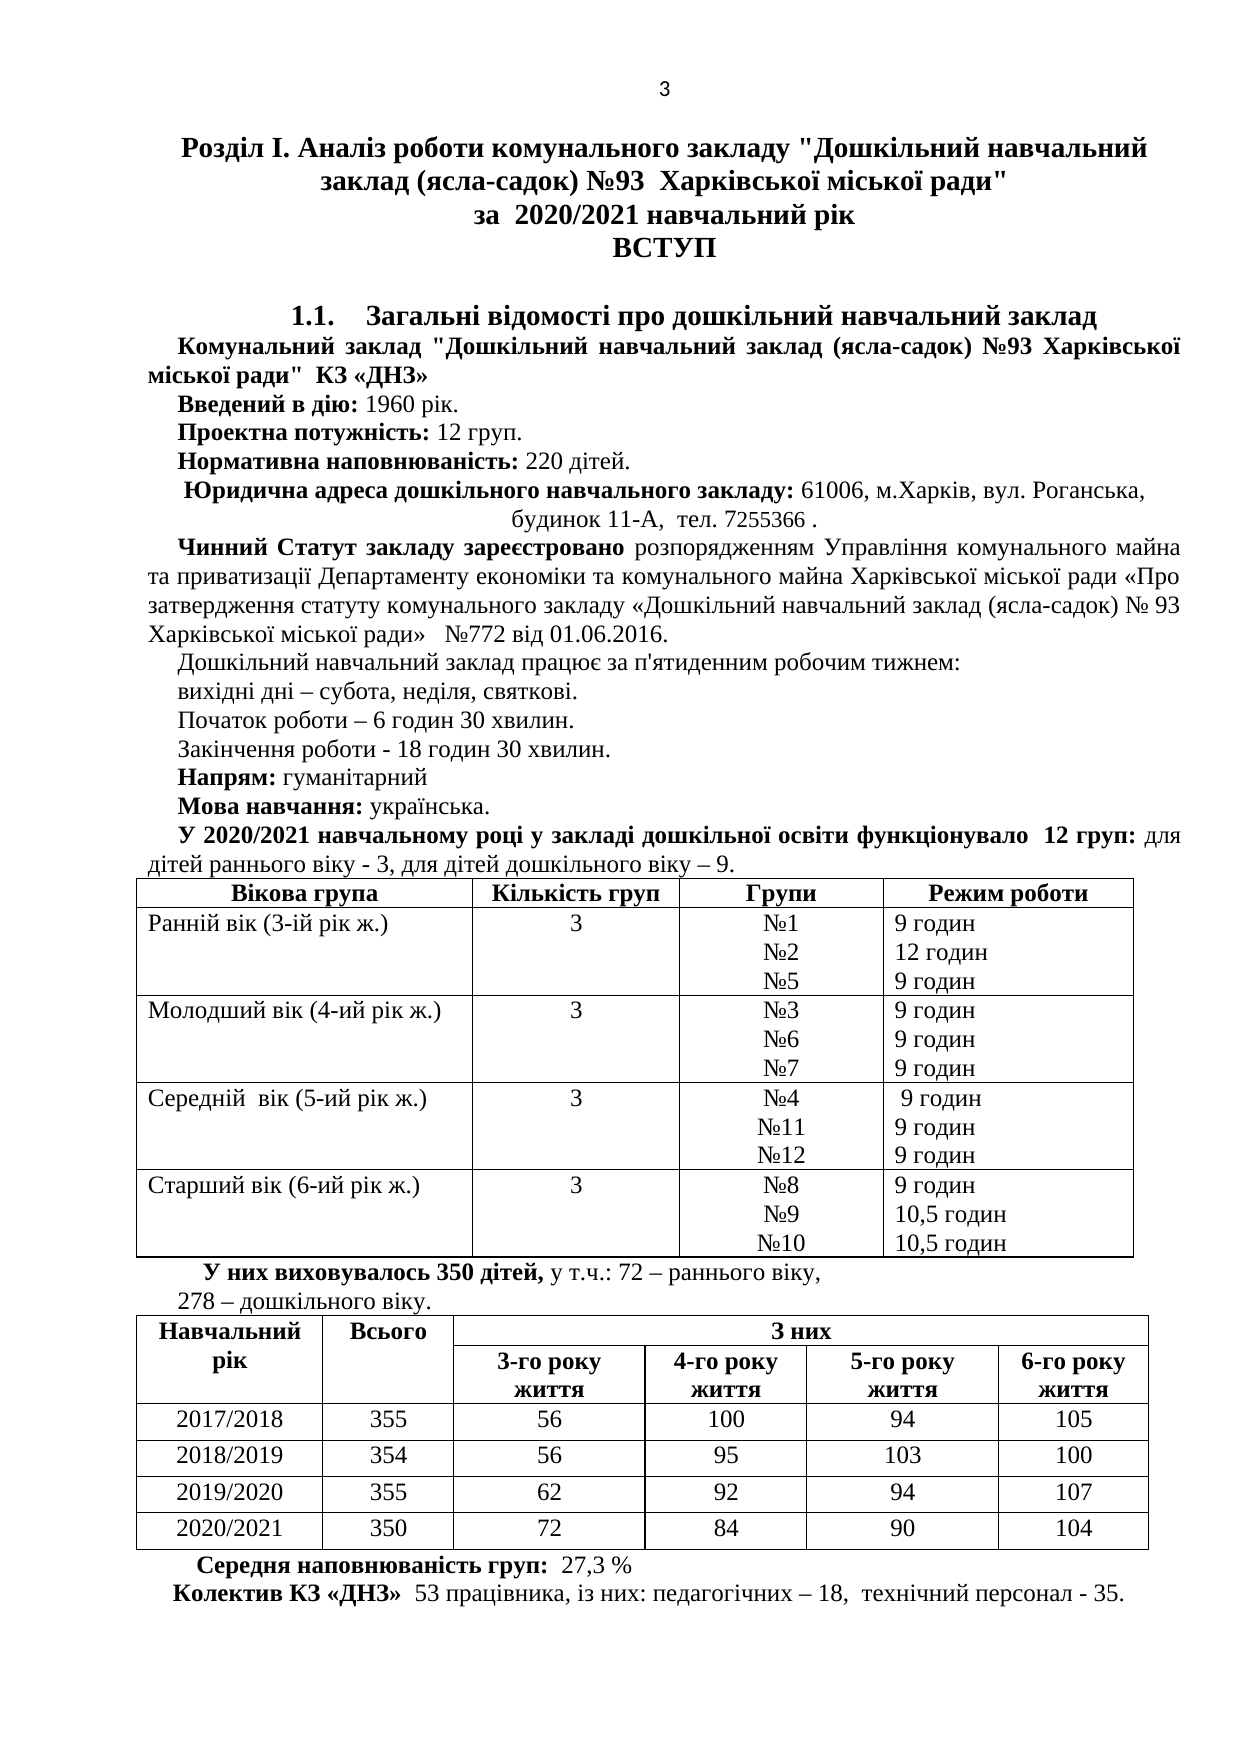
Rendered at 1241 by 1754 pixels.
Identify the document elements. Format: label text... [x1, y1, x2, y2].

table_cell 9 годин 12 годин 9 годин [884, 908, 1133, 994]
table_header Кількість груп [473, 879, 679, 907]
list Загальні відомості про дошкільний навчальний заклад [207, 298, 1181, 331]
table_header Вікова група [137, 879, 472, 907]
table_cell Ранній вік (3-ій рік ж.) [137, 908, 472, 994]
text 278 – дошкільного віку. [148, 1286, 1181, 1315]
table_header Режим роботи [884, 879, 1133, 907]
text Закінчення роботи - 18 годин 30 хвилин. [148, 734, 1181, 762]
table_cell Старший вік (6-ий рік ж.) [137, 1170, 472, 1256]
table_cell 2017/2018 [137, 1404, 322, 1439]
table_cell 6-го року життя [999, 1346, 1148, 1403]
text У них виховувалось 350 дітей, у т.ч.: 72 – раннього віку, [148, 1257, 1181, 1286]
text У 2020/2021 навчальному році у закладі дошкільної освіти функціонувало 12 груп: для дітей раннього віку - 3, для дітей дошкільного віку – 9. [148, 820, 1181, 877]
table_cell 56 [454, 1404, 644, 1439]
table_cell 9 годин 9 годин 9 годин [884, 1083, 1133, 1169]
text Мова навчання: українська. [148, 791, 1181, 820]
table_cell 62 [454, 1477, 644, 1512]
text Нормативна наповнюваність: 220 дітей. [148, 446, 1181, 475]
text за 2020/2021 навчальний рік [148, 197, 1181, 231]
table_cell 72 [454, 1513, 644, 1549]
table_cell 92 [646, 1477, 806, 1512]
table_cell 3 [473, 1170, 679, 1256]
table_cell 350 [323, 1513, 453, 1549]
table_cell №8 №9 №10 [680, 1170, 883, 1256]
table_cell Середній вік (5-ий рік ж.) [137, 1083, 472, 1169]
table_cell 100 [646, 1404, 806, 1439]
text Напрям: гуманітарний [148, 762, 1181, 791]
text Введений в дію: 1960 рік. [148, 389, 1181, 417]
table_cell 9 годин 9 годин 9 годин [884, 996, 1133, 1082]
text Дошкільний навчальний заклад працює за п'ятиденним робочим тижнем: [148, 647, 1181, 676]
text Юридична адреса дошкільного навчального закладу: 61006, м.Харків, вул. Роганська, будинок 11-А, тел. 7255366 . [148, 475, 1181, 532]
table_cell 94 [807, 1404, 998, 1439]
text Розділ І. Аналіз роботи комунального закладу "Дошкільний навчальний заклад (ясла-садок) №93 Харківської міської ради" [148, 130, 1181, 197]
table_header Групи [680, 879, 883, 907]
table_cell №4 №11 №12 [680, 1083, 883, 1169]
table_cell 2019/2020 [137, 1477, 322, 1512]
table_cell 100 [999, 1441, 1148, 1476]
table_cell №1 №2 №5 [680, 908, 883, 994]
table_cell 103 [807, 1441, 998, 1476]
table_cell 107 [999, 1477, 1148, 1512]
table_cell 84 [646, 1513, 806, 1549]
table_cell 3-го року життя [454, 1346, 644, 1403]
table_cell 5-го року життя [807, 1346, 998, 1403]
table_header Всього [323, 1316, 453, 1403]
table_cell 355 [323, 1477, 453, 1512]
text ВСТУП [148, 231, 1181, 264]
table_cell 3 [473, 1083, 679, 1169]
text вихідні дні – субота, неділя, святкові. [148, 676, 1181, 705]
table_cell 3 [473, 996, 679, 1082]
table_cell 104 [999, 1513, 1148, 1549]
table_cell 94 [807, 1477, 998, 1512]
table_cell 105 [999, 1404, 1148, 1439]
table_cell Молодший вік (4-ий рік ж.) [137, 996, 472, 1082]
table_cell 355 [323, 1404, 453, 1439]
table_cell 4-го року життя [646, 1346, 806, 1403]
table_cell 56 [454, 1441, 644, 1476]
table_cell 9 годин 10,5 годин 10,5 годин [884, 1170, 1133, 1256]
text Комунальний заклад "Дошкільний навчальний заклад (ясла-садок) №93 Харківської міської ради" КЗ «ДНЗ» [148, 331, 1181, 389]
table_cell 2018/2019 [137, 1441, 322, 1476]
table_cell 2020/2021 [137, 1513, 322, 1549]
text Початок роботи – 6 годин 30 хвилин. [148, 705, 1181, 734]
table_cell №3 №6 №7 [680, 996, 883, 1082]
table_header Навчальний рік [137, 1316, 322, 1403]
text Чинний Статут закладу зареєстровано розпорядженням Управління комунального майна та приватизації Департаменту економіки та комунального майна Харківської міської ради «Про затвердження статуту комунального закладу «Дошкільний навчальний заклад (ясла-садок) № 93 Харківської міської ради» №772 від 01.06.2016. [148, 532, 1181, 647]
table_cell 95 [646, 1441, 806, 1476]
text Колектив КЗ «ДНЗ» 53 працівника, із них: педагогічних – 18, технічний персонал - 35. [148, 1578, 1181, 1607]
table_cell 354 [323, 1441, 453, 1476]
table_cell 90 [807, 1513, 998, 1549]
table_cell 3 [473, 908, 679, 994]
text Середня наповнюваність груп: 27,3 % [148, 1550, 1181, 1578]
text Проектна потужність: 12 груп. [148, 417, 1181, 446]
table_header З них [454, 1316, 1148, 1345]
